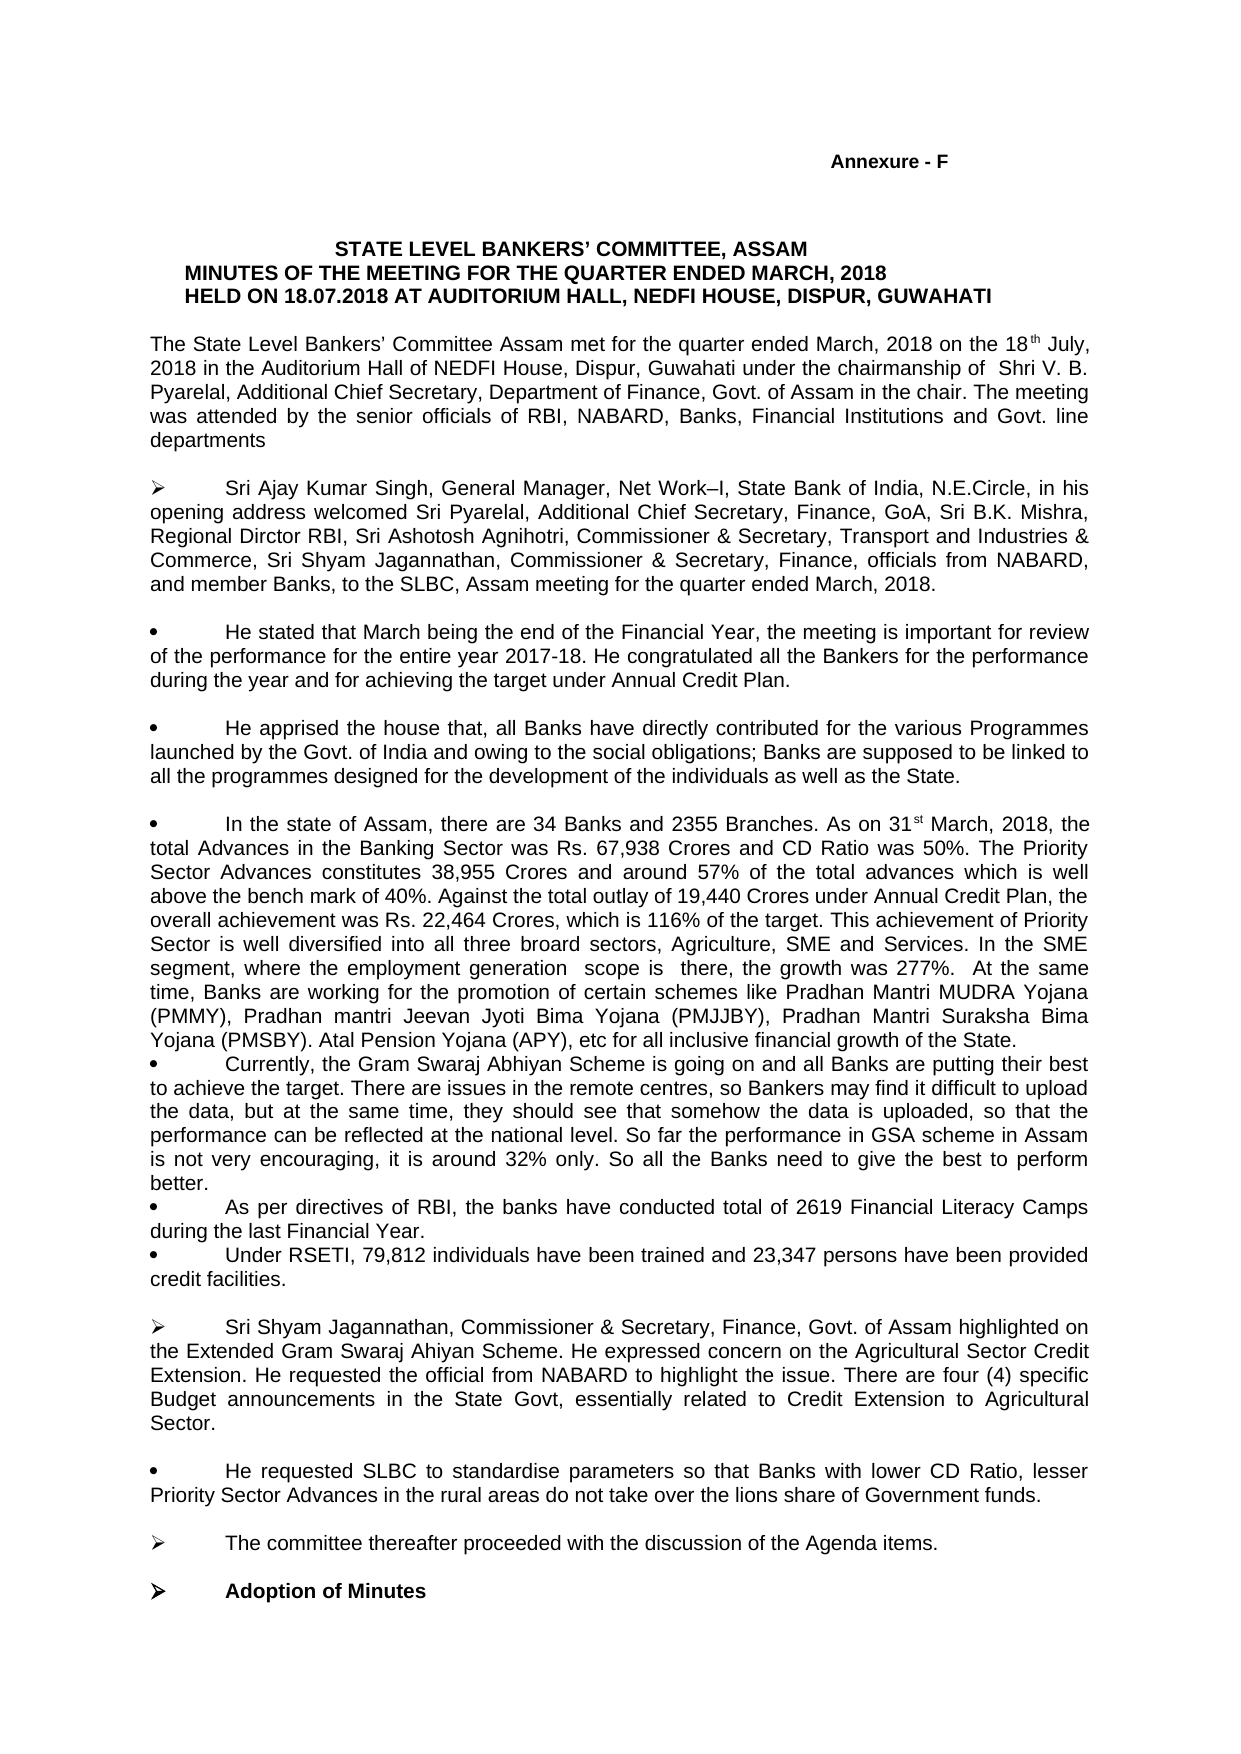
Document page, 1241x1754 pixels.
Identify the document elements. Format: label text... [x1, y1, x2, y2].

text STATE LEVEL BANKERS’ COMMITTEE, ASSAM [334, 236, 1090, 260]
list Adoption of Minutes [150, 1579, 1090, 1603]
list Under RSETI, 79,812 individuals have been trained and 23,347 persons have been provided credit facilities. [150, 1243, 1090, 1291]
text MINUTES OF THE MEETING FOR THE QUARTER ENDED MARCH, 2018 [150, 260, 1090, 284]
list In the state of Assam, there are 34 Banks and 2355 Branches. As on 31st March, 2018, the total Advances in the Banking Sector was Rs. 67,938 Crores and CD Ratio was 50%. The Priority Sector Advances constitutes 38,955 Crores and around 57% of the total advances which is well above the bench mark of 40%. Against the total outlay of 19,440 Crores under Annual Credit Plan, the overall achievement was Rs. 22,464 Crores, which is 116% of the target. This achievement of Priority Sector is well diversified into all three broard sectors, Agriculture, SME and Services. In the SME segment, where the employment generation scope is there, the growth was 277%. At the same time, Banks are working for the promotion of certain schemes like Pradhan Mantri MUDRA Yojana (PMMY), Pradhan mantri Jeevan Jyoti Bima Yojana (PMJJBY), Pradhan Mantri Suraksha Bima Yojana (PMSBY). Atal Pension Yojana (APY), etc for all inclusive financial growth of the State. [150, 812, 1090, 1051]
text Annexure - F [150, 150, 1090, 188]
list As per directives of RBI, the banks have conducted total of 2619 Financial Literacy Camps during the last Financial Year. [150, 1195, 1090, 1243]
list Sri Shyam Jagannathan, Commissioner & Secretary, Finance, Govt. of Assam highlighted on the Extended Gram Swaraj Ahiyan Scheme. He expressed concern on the Agricultural Sector Credit Extension. He requested the official from NABARD to highlight the issue. There are four (4) specific Budget announcements in the State Govt, essentially related to Credit Extension to Agricultural Sector. [150, 1315, 1090, 1435]
text The State Level Bankers’ Committee Assam met for the quarter ended March, 2018 on the 18th July, 2018 in the Auditorium Hall of NEDFI House, Dispur, Guwahati under the chairmanship of Shri V. B. Pyarelal, Additional Chief Secretary, Department of Finance, Govt. of Assam in the chair. The meeting was attended by the senior officials of RBI, NABARD, Banks, Financial Institutions and Govt. line departments [150, 332, 1090, 452]
list He stated that March being the end of the Financial Year, the meeting is important for review of the performance for the entire year 2017-18. He congratulated all the Bankers for the performance during the year and for achieving the target under Annual Credit Plan. [150, 620, 1090, 692]
list He apprised the house that, all Banks have directly contributed for the various Programmes launched by the Govt. of India and owing to the social obligations; Banks are supposed to be linked to all the programmes designed for the development of the individuals as well as the State. [150, 716, 1090, 788]
list Sri Ajay Kumar Singh, General Manager, Net Work–I, State Bank of India, N.E.Circle, in his opening address welcomed Sri Pyarelal, Additional Chief Secretary, Finance, GoA, Sri B.K. Mishra, Regional Dirctor RBI, Sri Ashotosh Agnihotri, Commissioner & Secretary, Transport and Industries & Commerce, Sri Shyam Jagannathan, Commissioner & Secretary, Finance, officials from NABARD, and member Banks, to the SLBC, Assam meeting for the quarter ended March, 2018. [150, 476, 1090, 596]
list The committee thereafter proceeded with the discussion of the Agenda items. [150, 1531, 1090, 1555]
list Currently, the Gram Swaraj Abhiyan Scheme is going on and all Banks are putting their best to achieve the target. There are issues in the remote centres, so Bankers may find it difficult to upload the data, but at the same time, they should see that somehow the data is uploaded, so that the performance can be reflected at the national level. So far the performance in GSA scheme in Assam is not very encouraging, it is around 32% only. So all the Banks need to give the best to perform better. [150, 1051, 1090, 1195]
text HELD ON 18.07.2018 AT AUDITORIUM HALL, NEDFI HOUSE, DISPUR, GUWAHATI [150, 284, 1090, 308]
list He requested SLBC to standardise parameters so that Banks with lower CD Ratio, lesser Priority Sector Advances in the rural areas do not take over the lions share of Government funds. [150, 1459, 1090, 1507]
